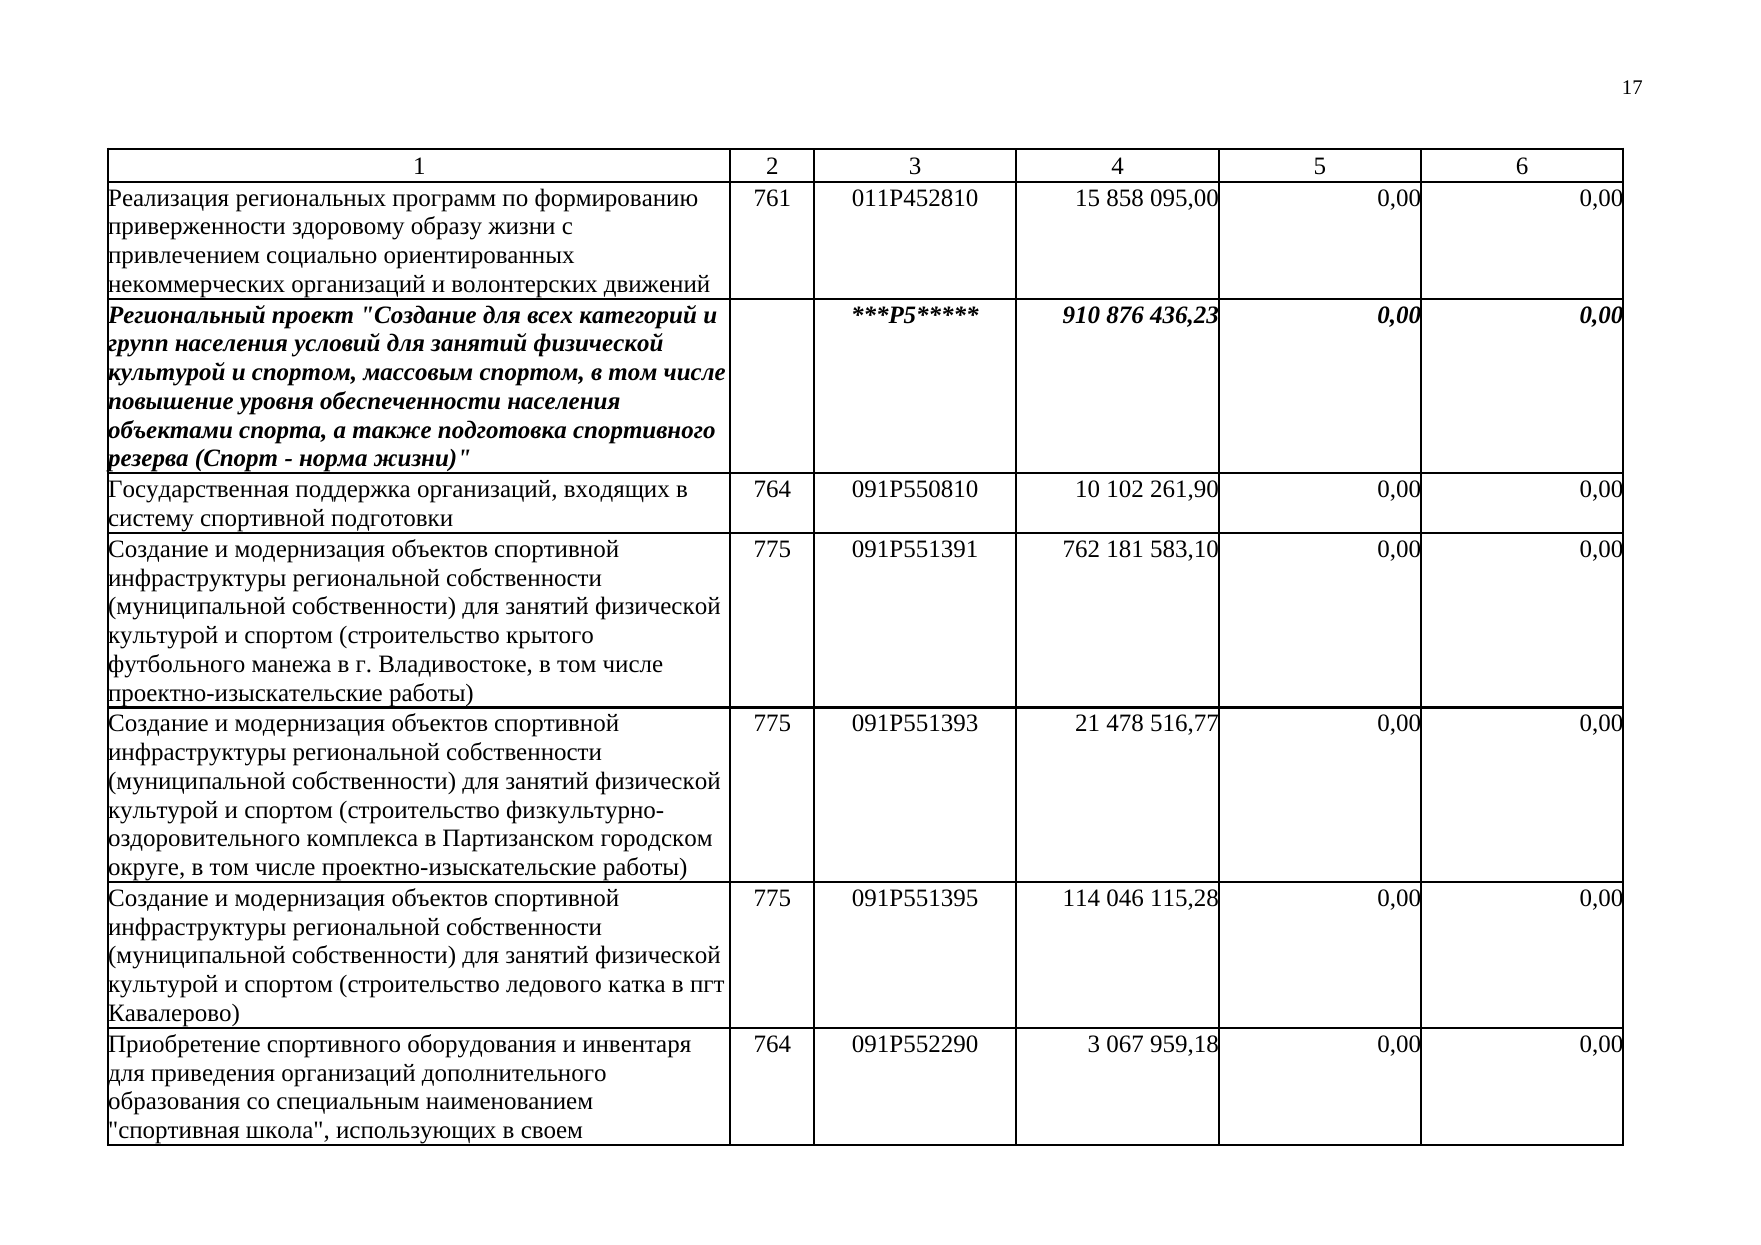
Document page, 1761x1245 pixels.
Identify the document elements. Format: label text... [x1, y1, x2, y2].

table_cell 091P550810 [815, 474, 1015, 532]
table_cell 0,00 [1220, 883, 1420, 1027]
table_cell 910 876 436,23 [1017, 300, 1218, 472]
table_cell 091P551395 [815, 883, 1015, 1027]
table_cell 0,00 [1422, 474, 1622, 532]
table_cell Создание и модернизация объектов спортивной инфраструктуры региональной собственности (муниципальной собственности) для занятий физической культурой и спортом (cтроительство физкультурно-оздоровительного комплекса в Партизанском городском округе, в том числе проектно-изыскательские работы) [109, 709, 729, 881]
table_cell 762 181 583,10 [1017, 534, 1218, 706]
table_cell 0,00 [1422, 1029, 1622, 1144]
table_cell [731, 300, 813, 472]
table_cell 764 [731, 474, 813, 532]
table_cell Реализация региональных программ по формированию приверженности здоровому образу жизни с привлечением социально ориентированных некоммерческих организаций и волонтерских движений [109, 183, 729, 298]
table_cell 0,00 [1220, 709, 1420, 881]
table_cell 091P551393 [815, 709, 1015, 881]
table_cell 21 478 516,77 [1017, 709, 1218, 881]
table_cell Региональный проект "Создание для всех категорий и групп населения условий для занятий физической культурой и спортом, массовым спортом, в том числе повышение уровня обеспеченности населения объектами спорта, а также подготовка спортивного резерва (Спорт - норма жизни)" [109, 300, 729, 472]
table_cell 0,00 [1422, 883, 1622, 1027]
table_cell 011P452810 [815, 183, 1015, 298]
table_cell ***P5***** [815, 300, 1015, 472]
table_cell 091P552290 [815, 1029, 1015, 1144]
table_header 2 [731, 150, 813, 181]
table_cell Создание и модернизация объектов спортивной инфраструктуры региональной собственности (муниципальной собственности) для занятий физической культурой и спортом (cтроительство ледового катка в пгт Кавалерово) [109, 883, 729, 1027]
table_header 5 [1220, 150, 1420, 181]
table_header 3 [815, 150, 1015, 181]
table_header 4 [1017, 150, 1218, 181]
table_cell 114 046 115,28 [1017, 883, 1218, 1027]
table_cell 15 858 095,00 [1017, 183, 1218, 298]
table_cell 0,00 [1422, 534, 1622, 706]
table_cell 775 [731, 534, 813, 706]
table_cell 0,00 [1220, 534, 1420, 706]
table_cell 761 [731, 183, 813, 298]
table_cell 0,00 [1220, 183, 1420, 298]
table_cell Государственная поддержка организаций, входящих в систему спортивной подготовки [109, 474, 729, 532]
table_header 1 [109, 150, 729, 181]
table_cell 0,00 [1422, 183, 1622, 298]
table_cell 764 [731, 1029, 813, 1144]
table_cell 0,00 [1220, 300, 1420, 472]
table_cell 0,00 [1220, 474, 1420, 532]
table_cell 775 [731, 883, 813, 1027]
table_cell 3 067 959,18 [1017, 1029, 1218, 1144]
table_cell 10 102 261,90 [1017, 474, 1218, 532]
table_cell 0,00 [1422, 300, 1622, 472]
table_cell Создание и модернизация объектов спортивной инфраструктуры региональной собственности (муниципальной собственности) для занятий физической культурой и спортом (cтроительство крытого футбольного манежа в г. Владивостоке, в том числе проектно-изыскательские работы) [109, 534, 729, 706]
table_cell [109, 1029, 729, 1144]
table_cell 0,00 [1422, 709, 1622, 881]
table_cell 091P551391 [815, 534, 1015, 706]
table_header 6 [1422, 150, 1622, 181]
table_cell 775 [731, 709, 813, 881]
table_cell 0,00 [1220, 1029, 1420, 1144]
